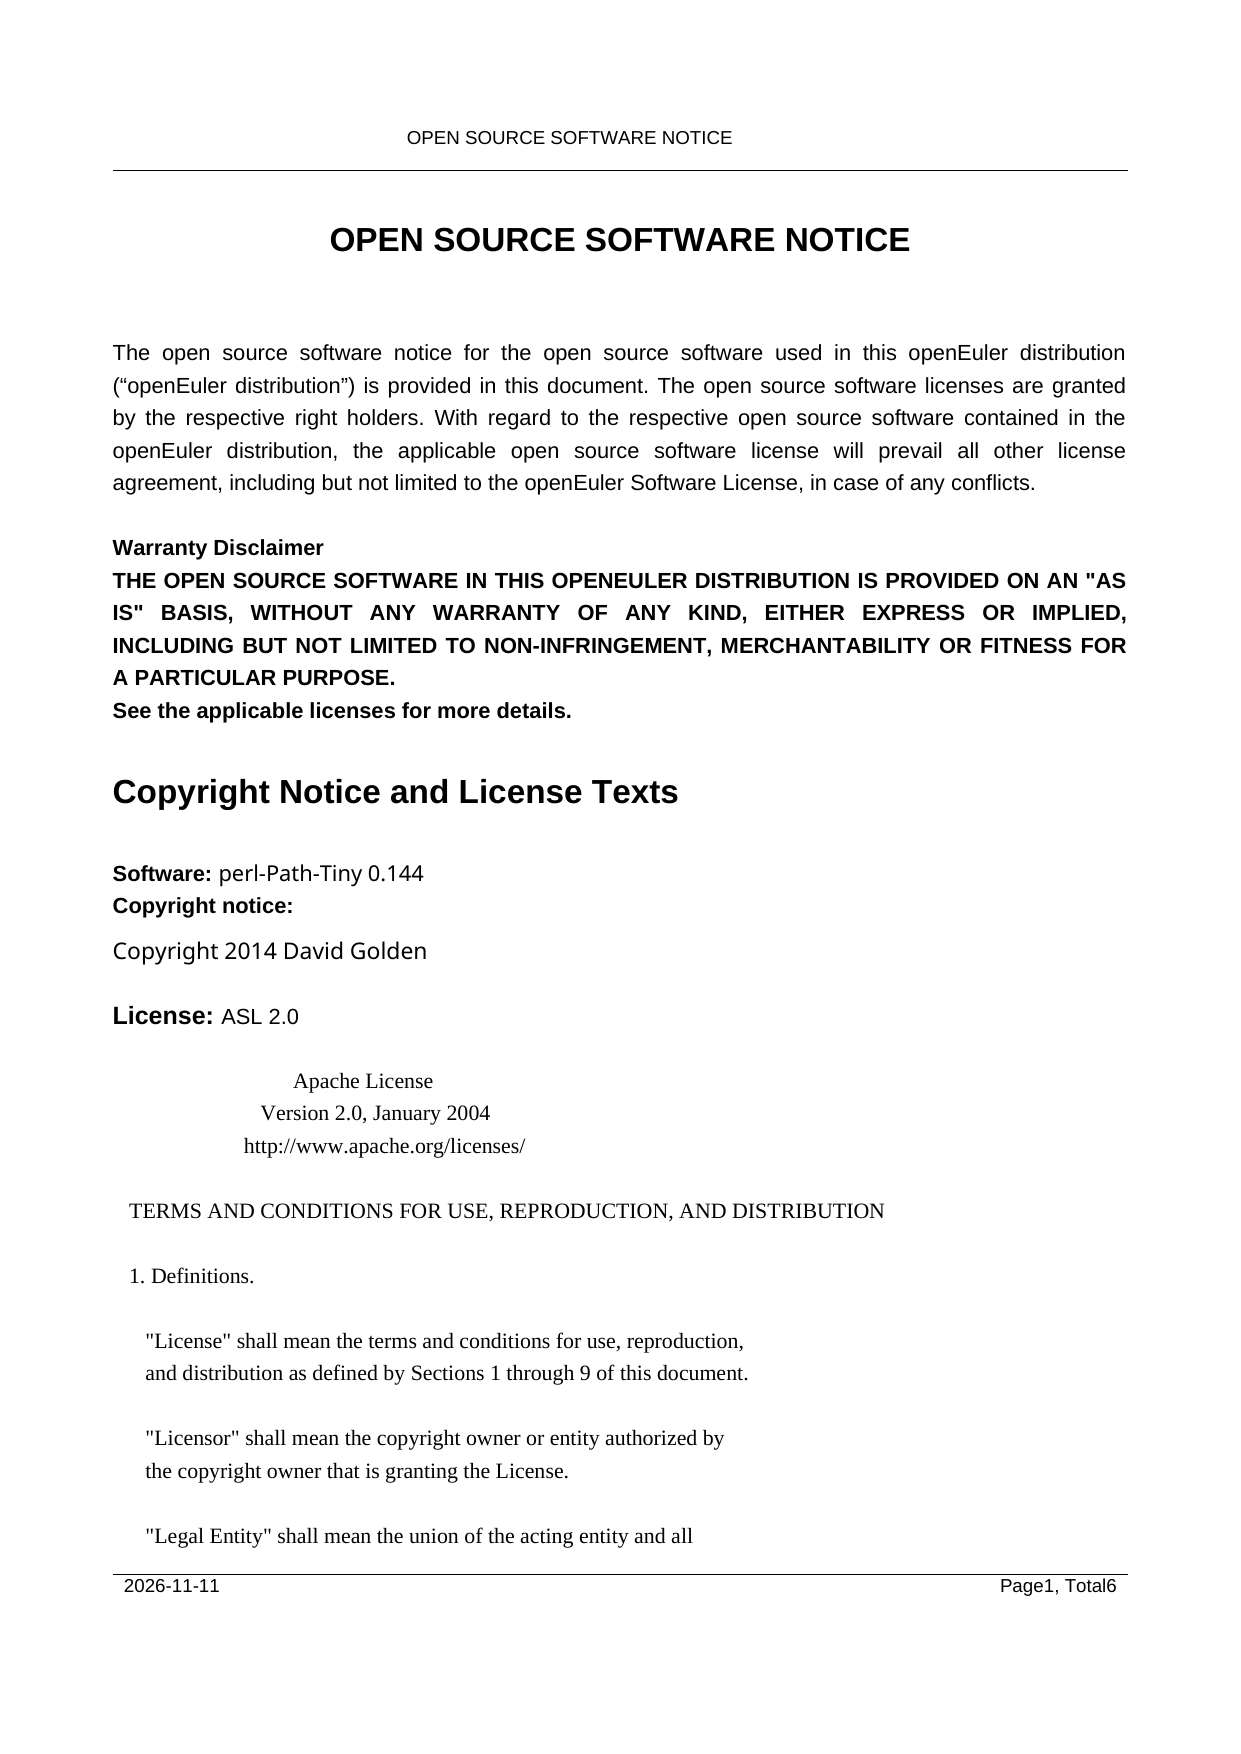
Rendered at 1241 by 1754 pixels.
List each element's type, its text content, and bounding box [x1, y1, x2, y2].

text The open source software notice for the open source software used in this openEuler distribution (“openEuler distribution”) is provided in this document. The open source software licenses are granted by the respective right holders. With regard to the respective open source software contained in the openEuler distribution, the applicable open source software license will prevail all other license agreement, including but not limited to the openEuler Software License, in case of any conflicts. [112, 336, 1128, 499]
text License: ASL 2.0 [112, 999, 1128, 1031]
text Warranty Disclaimer [112, 531, 1128, 564]
text THE OPEN SOURCE SOFTWARE IN THIS OPENEULER DISTRIBUTION IS PROVIDED ON AN "AS IS" BASIS, WITHOUT ANY WARRANTY OF ANY KIND, EITHER EXPRESS OR IMPLIED, INCLUDING BUT NOT LIMITED TO NON-INFRINGEMENT, MERCHANTABILITY OR FITNESS FOR A PARTICULAR PURPOSE. See the applicable licenses for more details. [112, 564, 1128, 726]
title Software: perl-Path-Tiny 0.144 [112, 856, 1128, 889]
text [112, 1031, 1128, 1551]
text OPEN SOURCE SOFTWARE NOTICE [112, 206, 1128, 271]
text Copyright 2014 David Golden [112, 934, 1128, 999]
text Copyright notice: [112, 889, 1128, 921]
text Copyright Notice and License Texts [112, 759, 1128, 824]
